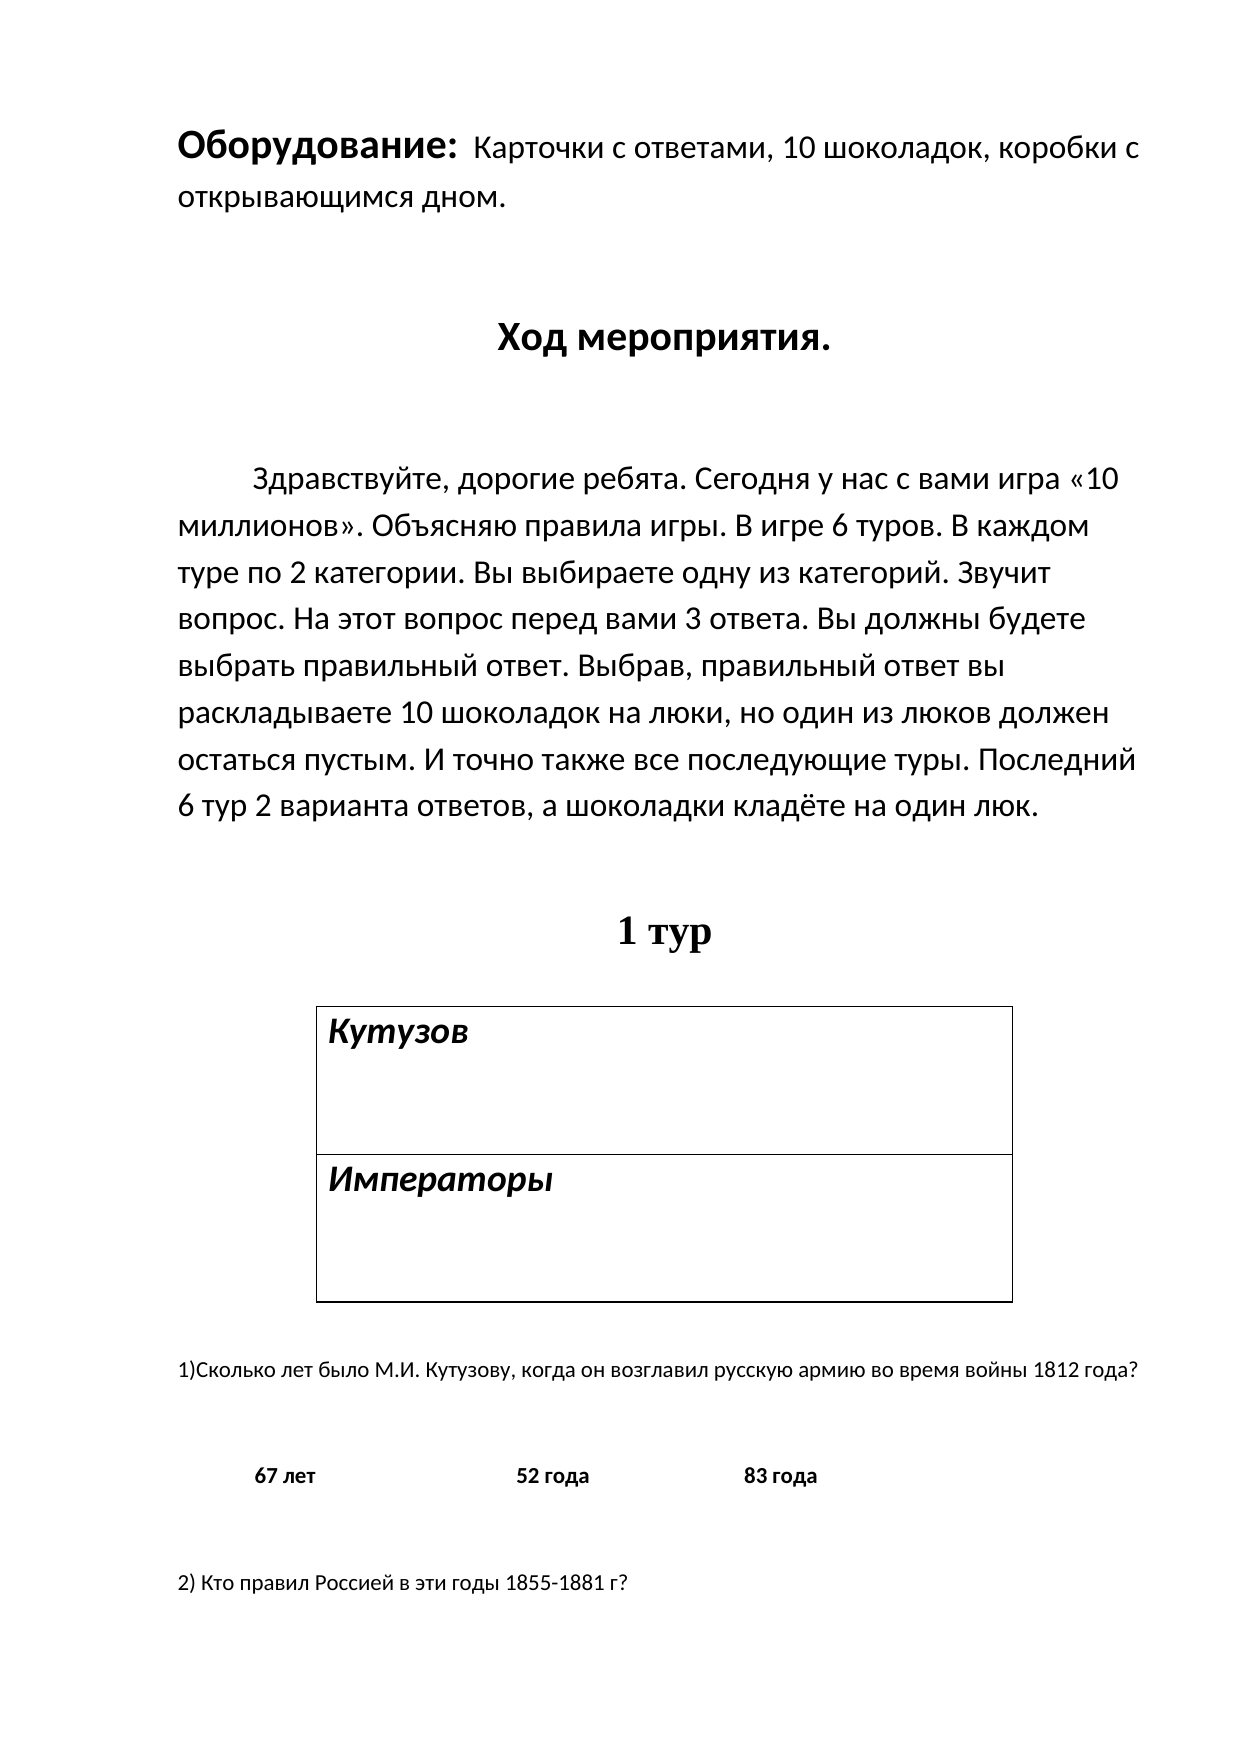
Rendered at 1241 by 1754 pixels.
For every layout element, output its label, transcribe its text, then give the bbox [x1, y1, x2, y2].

text 1 тур [177, 905, 1152, 953]
table_cell Императоры [317, 1155, 1012, 1301]
text 1)Сколько лет было М.И. Кутузову, когда он возглавил русскую армию во время войны 1812 года? [177, 1356, 1152, 1383]
text 2) Кто правил Россией в эти годы 1855-1881 г? [177, 1568, 1152, 1596]
text Здравствуйте, дорогие ребята. Сегодня у нас с вами игра «10 миллионов». Объясняю правила игры. В игре 6 туров. В каждом туре по 2 категории. Вы выбираете одну из категорий. Звучит вопрос. На этот вопрос перед вами 3 ответа. Вы должны будете выбрать правильный ответ. Выбрав, правильный ответ вы раскладываете 10 шоколадок на люки, но один из люков должен остаться пустым. И точно также все последующие туры. Последний 6 тур 2 варианта ответов, а шоколадки кладёте на один люк. [177, 457, 1152, 825]
text Ход мероприятия. [177, 310, 1152, 361]
text Оборудование: Карточки с ответами, 10 шоколадок, коробки с открывающимся дном. [177, 118, 1152, 216]
table_header Кутузов [317, 1007, 1012, 1154]
text 67 лет 52 года 83 года [177, 1462, 1152, 1489]
